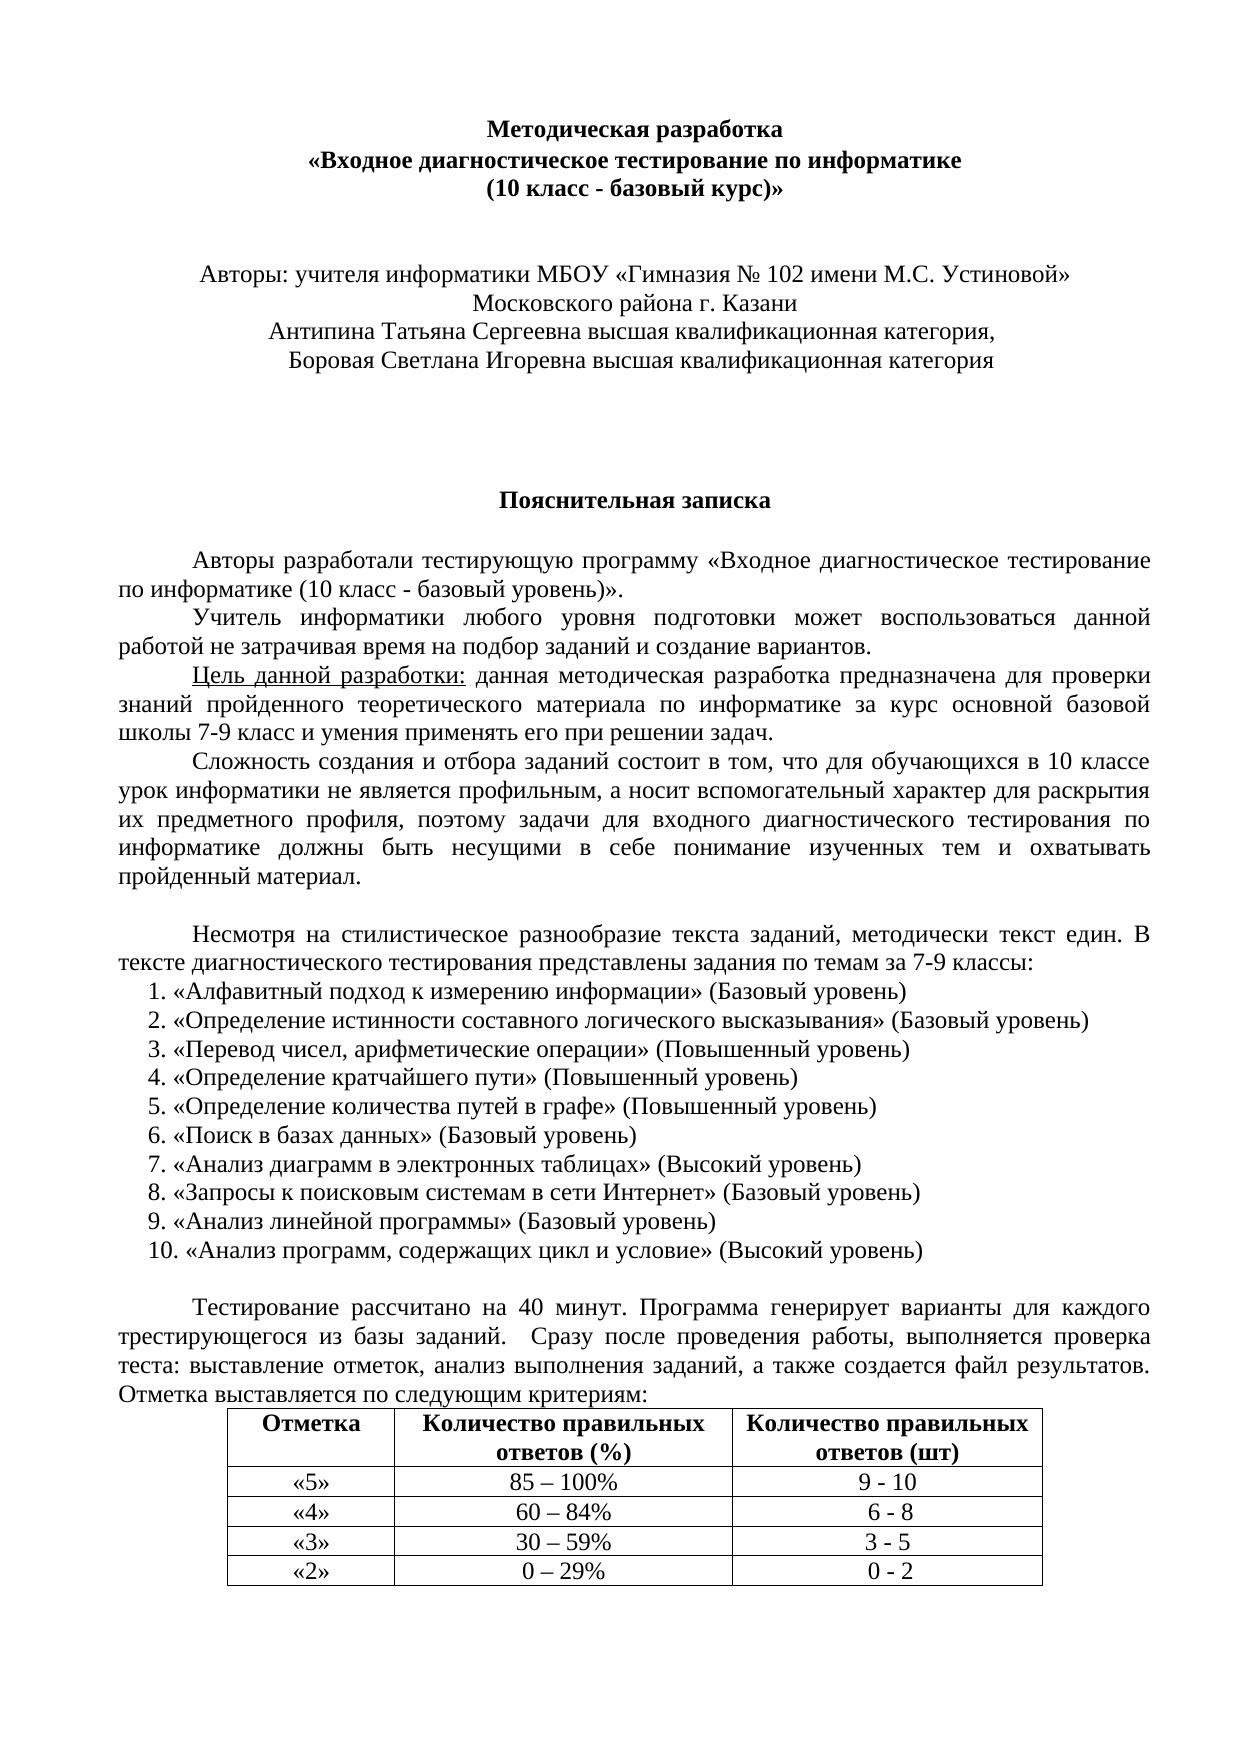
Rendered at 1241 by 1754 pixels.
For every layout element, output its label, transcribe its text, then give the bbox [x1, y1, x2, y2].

table_cell «3» [228, 1527, 394, 1555]
text Несмотря на стилистическое разнообразие текста заданий, методически текст един. В тексте диагностического тестирования представлены задания по темам за 7-9 классы: [118, 919, 1152, 976]
table_header Количество правильных ответов (шт) [733, 1409, 1042, 1466]
text 10. «Анализ программ, содержащих цикл и условие» (Высокий уровень) [148, 1235, 1152, 1264]
text 1. «Алфавитный подход к измерению информации» (Базовый уровень) [148, 976, 1152, 1005]
text Учитель информатики любого уровня подготовки может воспользоваться данной работой не затрачивая время на подбор заданий и создание вариантов. [118, 602, 1152, 660]
table_cell «5» [228, 1467, 394, 1496]
table_cell 60 – 84% [395, 1497, 732, 1526]
text Цель данной разработки: данная методическая разработка предназначена для проверки знаний пройденного теоретического материала по информатике за курс основной базовой школы 7-9 класс и умения применять его при решении задач. [118, 660, 1152, 746]
subtitle Пояснительная записка [118, 485, 1152, 514]
text 6. «Поиск в базах данных» (Базовый уровень) [148, 1120, 1152, 1149]
text 3. «Перевод чисел, арифметические операции» (Повышенный уровень) [148, 1034, 1152, 1062]
table_cell 6 - 8 [733, 1497, 1042, 1526]
text 2. «Определение истинности составного логического высказывания» (Базовый уровень) [148, 1005, 1152, 1034]
text (10 класс - базовый курс)» [118, 173, 1152, 230]
text 9. «Анализ линейной программы» (Базовый уровень) [148, 1206, 1152, 1235]
text Сложность создания и отбора заданий состоит в том, что для обучающихся в 10 классе урок информатики не является профильным, а носит вспомогательный характер для раскрытия их предметного профиля, поэтому задачи для входного диагностического тестирования по информатике должны быть несущими в себе понимание изученных тем и охватывать пройденный материал. [118, 746, 1152, 890]
table_cell 85 – 100% [395, 1467, 732, 1496]
table_cell 9 - 10 [733, 1467, 1042, 1496]
text 7. «Анализ диаграмм в электронных таблицах» (Высокий уровень) [148, 1149, 1152, 1177]
table_cell 3 - 5 [733, 1527, 1042, 1555]
table_cell «4» [228, 1497, 394, 1526]
text 4. «Определение кратчайшего пути» (Повышенный уровень) [148, 1062, 1152, 1091]
text Тестирование рассчитано на 40 минут. Программа генерирует варианты для каждого трестирующегося из базы заданий. Cразу после проведения работы, выполняется проверка теста: выставление отметок, анализ выполнения заданий, а также создается файл результатов. Отметка выставляется по следующим критериям: [118, 1292, 1152, 1407]
table_header Количество правильных ответов (%) [395, 1409, 732, 1466]
table_header Отметка [228, 1409, 394, 1466]
table_cell «2» [228, 1556, 394, 1585]
table_cell 0 – 29% [395, 1556, 732, 1585]
text 5. «Определение количества путей в графе» (Повышенный уровень) [148, 1091, 1152, 1120]
text Авторы разработали тестирующую программу «Входное диагностическое тестирование по информатике (10 класс - базовый уровень)». [118, 545, 1152, 602]
text Московского района г. Казани [118, 288, 1152, 316]
text Антипина Татьяна Сергеевна высшая квалификационная категория, Боровая Светлана Игоревна высшая квалификационная категория [118, 316, 1152, 374]
text «Входное диагностическое тестирование по информатике [118, 145, 1152, 173]
subtitle Методическая разработка [118, 114, 1152, 142]
text Авторы: учителя информатики МБОУ «Гимназия № 102 имени М.С. Устиновой» [118, 259, 1152, 288]
table_cell 30 – 59% [395, 1527, 732, 1555]
table_cell 0 - 2 [733, 1556, 1042, 1585]
text 8. «Запросы к поисковым системам в сети Интернет» (Базовый уровень) [148, 1177, 1152, 1206]
